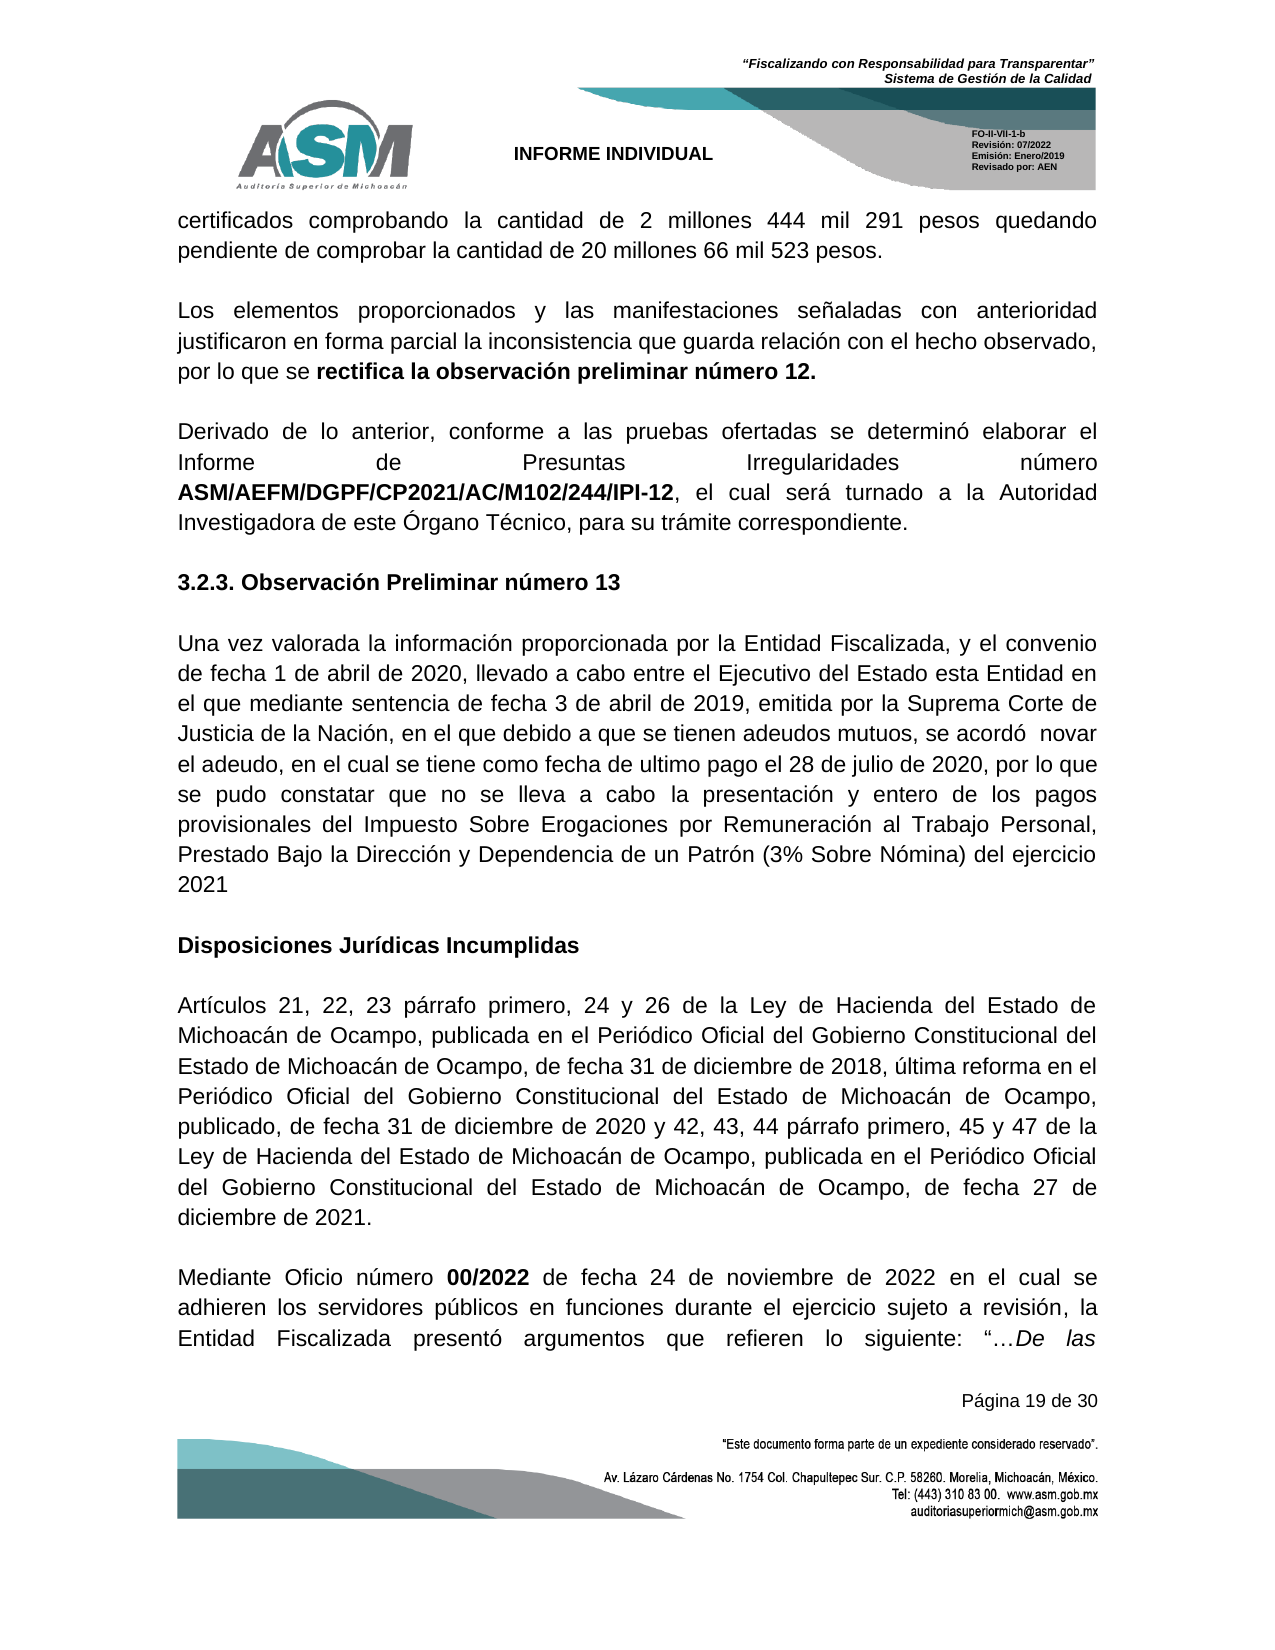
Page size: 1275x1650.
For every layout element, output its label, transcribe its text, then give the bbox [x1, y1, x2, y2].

text Los elementos proporcionados y las manifestaciones señaladas con anterioridad justificaron en forma parcial la inconsistencia que guarda relación con el hecho observado, por lo que se rectifica la observación preliminar número 12. [177, 297, 1098, 384]
text 3.2.3. Observación Preliminar número 13 [177, 569, 1098, 596]
text Artículos 21, 22, 23 párrafo primero, 24 y 26 de la Ley de Hacienda del Estado de Michoacán de Ocampo, publicada en el Periódico Oficial del Gobierno Constitucional del Estado de Michoacán de Ocampo, de fecha 31 de diciembre de 2018, última reforma en el Periódico Oficial del Gobierno Constitucional del Estado de Michoacán de Ocampo, publicado, de fecha 31 de diciembre de 2020 y 42, 43, 44 párrafo primero, 45 y 47 de la Ley de Hacienda del Estado de Michoacán de Ocampo, publicada en el Periódico Oficial del Gobierno Constitucional del Estado de Michoacán de Ocampo, de fecha 27 de diciembre de 2021. [177, 992, 1098, 1230]
picture [177, 1439, 1098, 1519]
text Una vez valorada la información proporcionada por la Entidad Fiscalizada, y el convenio de fecha 1 de abril de 2020, llevado a cabo entre el Ejecutivo del Estado esta Entidad en el que mediante sentencia de fecha 3 de abril de 2019, emitida por la Suprema Corte de Justicia de la Nación, en el que debido a que se tienen adeudos mutuos, se acordó novar el adeudo, en el cual se tiene como fecha de ultimo pago el 28 de julio de 2020, por lo que se pudo constatar que no se lleva a cabo la presentación y entero de los pagos provisionales del Impuesto Sobre Erogaciones por Remuneración al Trabajo Personal, Prestado Bajo la Dirección y Dependencia de un Patrón (3% Sobre Nómina) del ejercicio 2021 [177, 630, 1098, 898]
text Derivado de lo anterior, conforme a las pruebas ofertadas se determinó elaborar el Informe de Presuntas Irregularidades número ASM/AEFM/DGPF/CP2021/AC/M102/244/IPI-12, el cual será turnado a la Autoridad Investigadora de este Órgano Técnico, para su trámite correspondiente. [177, 418, 1098, 535]
text Disposiciones Jurídicas Incumplidas [177, 932, 1098, 958]
